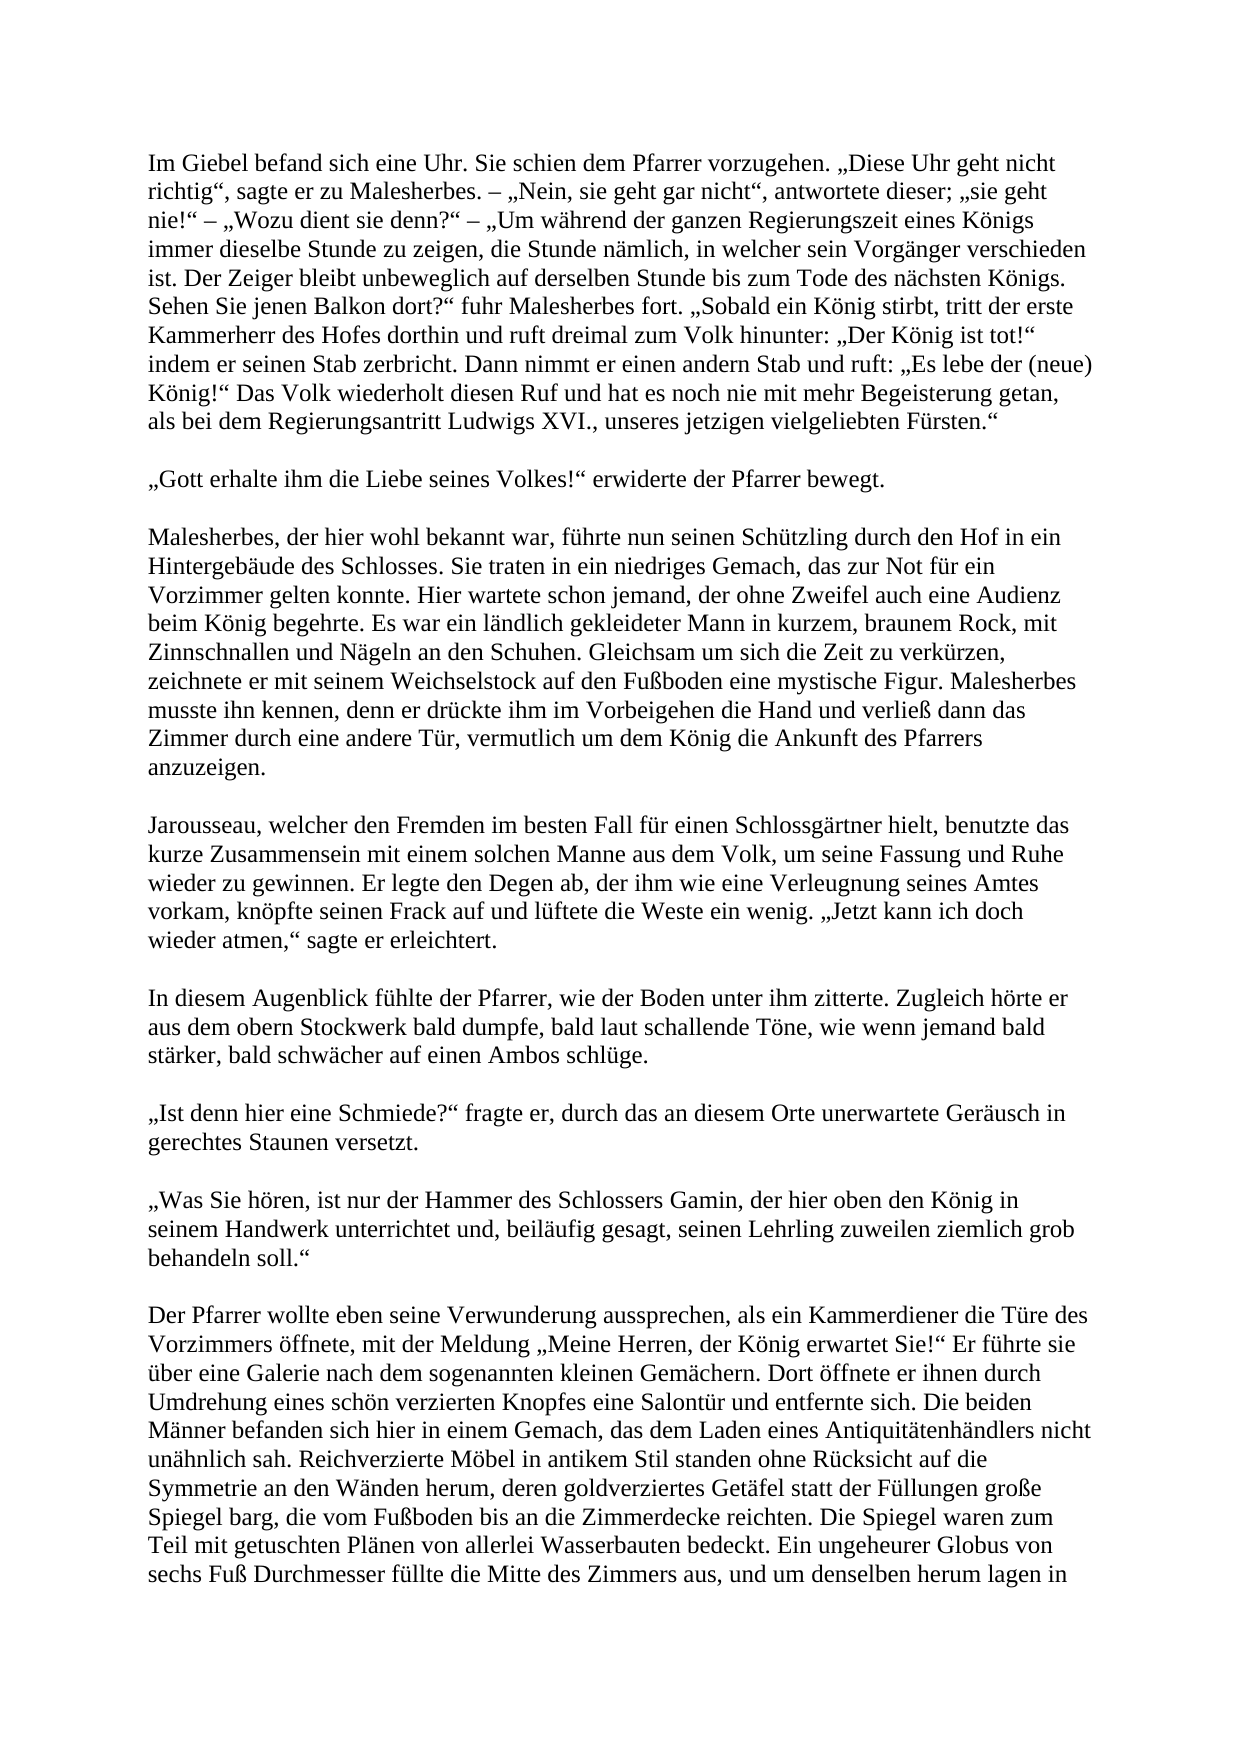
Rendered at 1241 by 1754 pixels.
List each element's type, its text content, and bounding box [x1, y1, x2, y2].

text „Was Sie hören, ist nur der Hammer des Schlossers Gamin, der hier oben den König in seinem Handwerk unterrichtet und, beiläufig gesagt, seinen Lehrling zuweilen ziemlich grob behandeln soll.“ [148, 1185, 1093, 1271]
text „Gott erhalte ihm die Liebe seines Volkes!“ erwiderte der Pfarrer bewegt. [148, 464, 1093, 493]
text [148, 1301, 1093, 1588]
text Jarousseau, welcher den Fremden im besten Fall für einen Schlossgärtner hielt, benutzte das kurze Zusammensein mit einem solchen Manne aus dem Volk, um seine Fassung und Ruhe wieder zu gewinnen. Er legte den Degen ab, der ihm wie eine Verleugnung seines Amtes vorkam, knöpfte seinen Frack auf und lüftete die Weste ein wenig. „Jetzt kann ich doch wieder atmen,“ sagte er erleichtert. [148, 810, 1093, 954]
text In diesem Augenblick fühlte der Pfarrer, wie der Boden unter ihm zitterte. Zugleich hörte er aus dem obern Stockwerk bald dumpfe, bald laut schallende Töne, wie wenn jemand bald stärker, bald schwächer auf einen Ambos schlüge. [148, 983, 1093, 1069]
text Im Giebel befand sich eine Uhr. Sie schien dem Pfarrer vorzugehen. „Diese Uhr geht nicht richtig“, sagte er zu Malesherbes. – „Nein, sie geht gar nicht“, antwortete dieser; „sie geht nie!“ – „Wozu dient sie denn?“ – „Um während der ganzen Regierungszeit eines Königs immer dieselbe Stunde zu zeigen, die Stunde nämlich, in welcher sein Vorgänger verschieden ist. Der Zeiger bleibt unbeweglich auf derselben Stunde bis zum Tode des nächsten Königs. Sehen Sie jenen Balkon dort?“ fuhr Malesherbes fort. „Sobald ein König stirbt, tritt der erste Kammerherr des Hofes dorthin und ruft dreimal zum Volk hinunter: „Der König ist tot!“ indem er seinen Stab zerbricht. Dann nimmt er einen andern Stab und ruft: „Es lebe der (neue) König!“ Das Volk wiederholt diesen Ruf und hat es noch nie mit mehr Begeisterung getan, als bei dem Regierungsantritt Ludwigs XVI., unseres jetzigen vielgeliebten Fürsten.“ [148, 148, 1093, 435]
text „Ist denn hier eine Schmiede?“ fragte er, durch das an diesem Orte unerwartete Geräusch in gerechtes Staunen versetzt. [148, 1098, 1093, 1156]
text Malesherbes, der hier wohl bekannt war, führte nun seinen Schützling durch den Hof in ein Hintergebäude des Schlosses. Sie traten in ein niedriges Gemach, das zur Not für ein Vorzimmer gelten konnte. Hier wartete schon jemand, der ohne Zweifel auch eine Audienz beim König begehrte. Es war ein ländlich gekleideter Mann in kurzem, braunem Rock, mit Zinnschnallen und Nägeln an den Schuhen. Gleichsam um sich die Zeit zu verkürzen, zeichnete er mit seinem Weichselstock auf den Fußboden eine mystische Figur. Malesherbes musste ihn kennen, denn er drückte ihm im Vorbeigehen die Hand und verließ dann das Zimmer durch eine andere Tür, vermutlich um dem König die Ankunft des Pfarrers anzuzeigen. [148, 522, 1093, 781]
